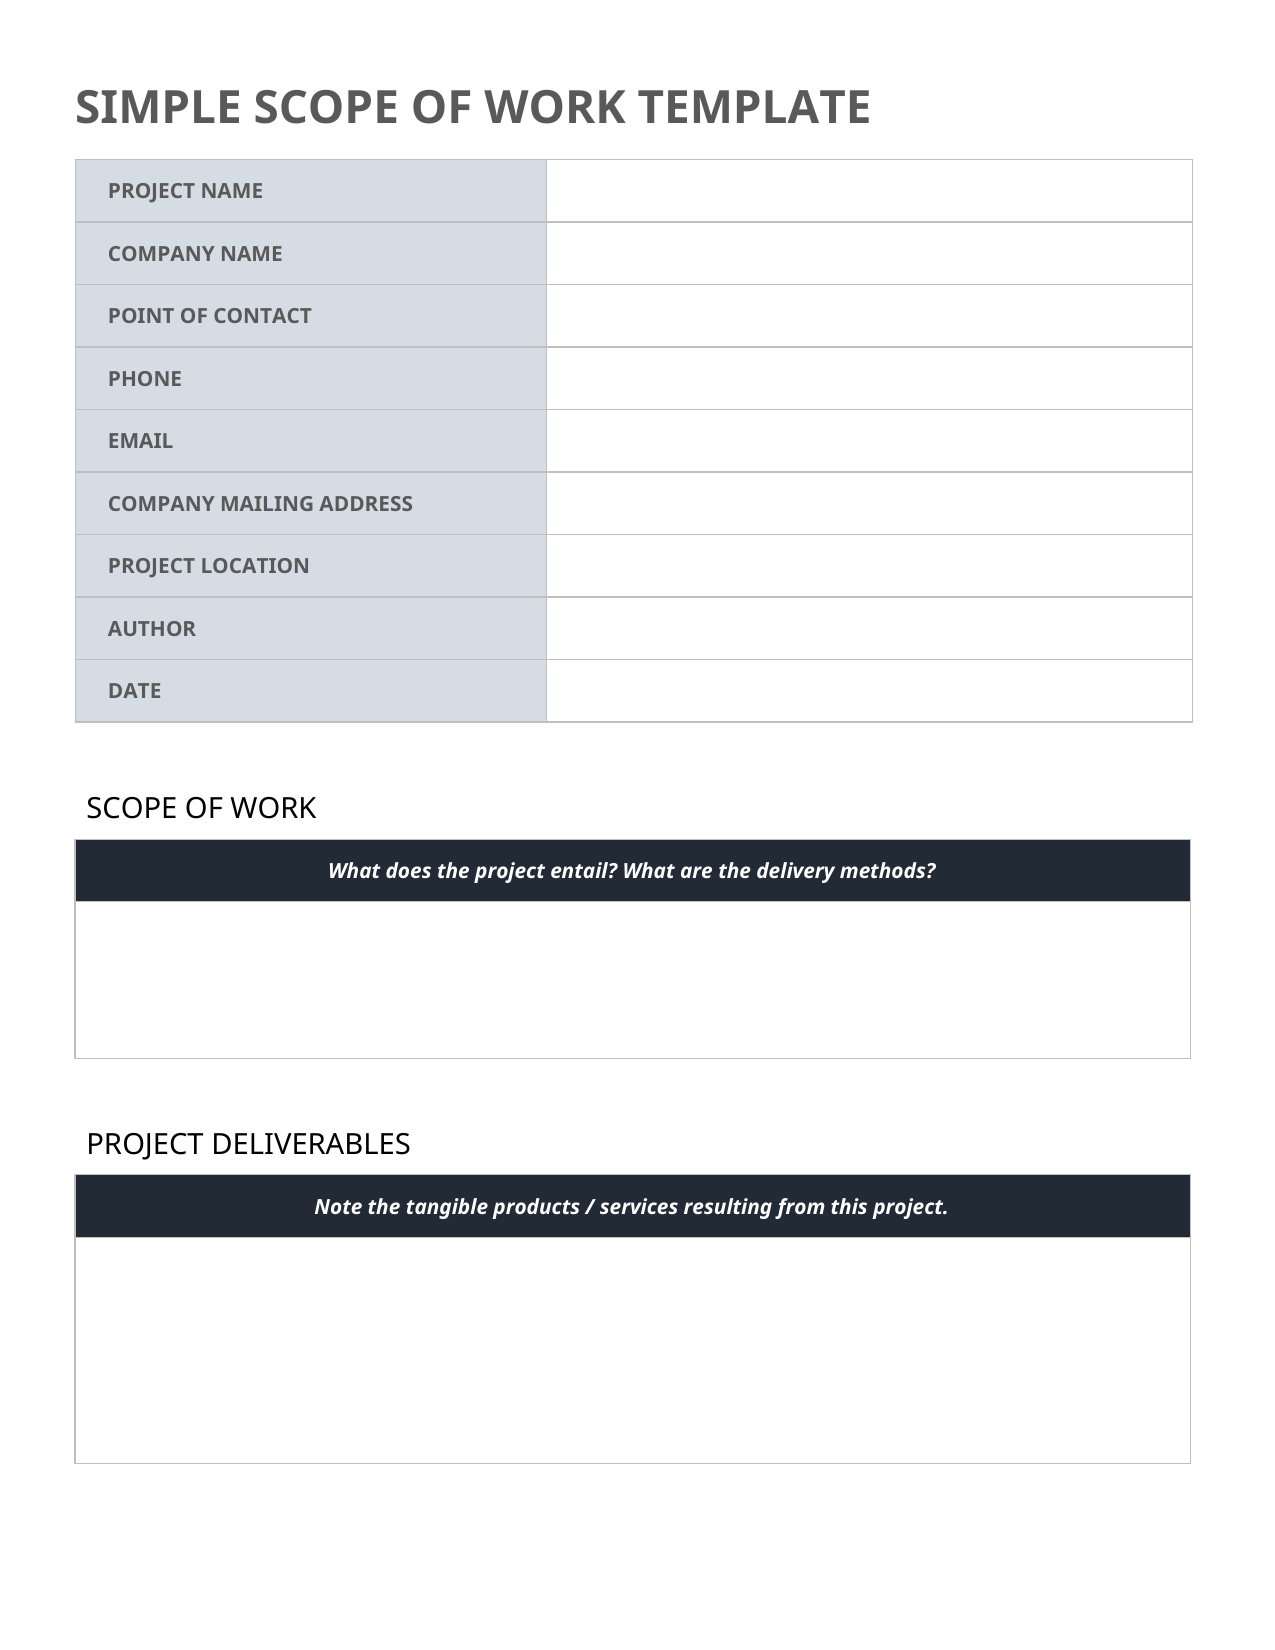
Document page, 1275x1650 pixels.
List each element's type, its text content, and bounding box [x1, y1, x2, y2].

table_header PROJECT DELIVERABLES [75, 1112, 1191, 1174]
table_cell [547, 660, 1192, 721]
table_cell PROJECT LOCATION [76, 535, 546, 596]
table_cell COMPANY NAME [76, 223, 546, 284]
table_header [547, 160, 1192, 221]
table_cell [547, 598, 1192, 659]
table_cell DATE [76, 660, 546, 721]
table_cell [547, 473, 1192, 534]
table_cell Note the tangible products / services resulting from this project. [76, 1175, 1190, 1237]
table_cell AUTHOR [76, 598, 546, 659]
table_cell POINT OF CONTACT [76, 285, 546, 346]
table_cell COMPANY MAILING ADDRESS [76, 473, 546, 534]
table_cell [547, 410, 1192, 471]
table_cell [76, 1238, 1190, 1463]
table_cell EMAIL [76, 410, 546, 471]
table_cell [547, 348, 1192, 409]
table_header SCOPE OF WORK [75, 776, 1191, 838]
text SIMPLE SCOPE OF WORK TEMPLATE [75, 75, 1200, 137]
table_cell [547, 285, 1192, 346]
table_cell [547, 535, 1192, 596]
table_cell [547, 223, 1192, 284]
table_header PROJECT NAME [76, 160, 546, 221]
table_cell PHONE [76, 348, 546, 409]
table_cell [76, 902, 1190, 1057]
table_cell What does the project entail? What are the delivery methods? [76, 840, 1190, 901]
